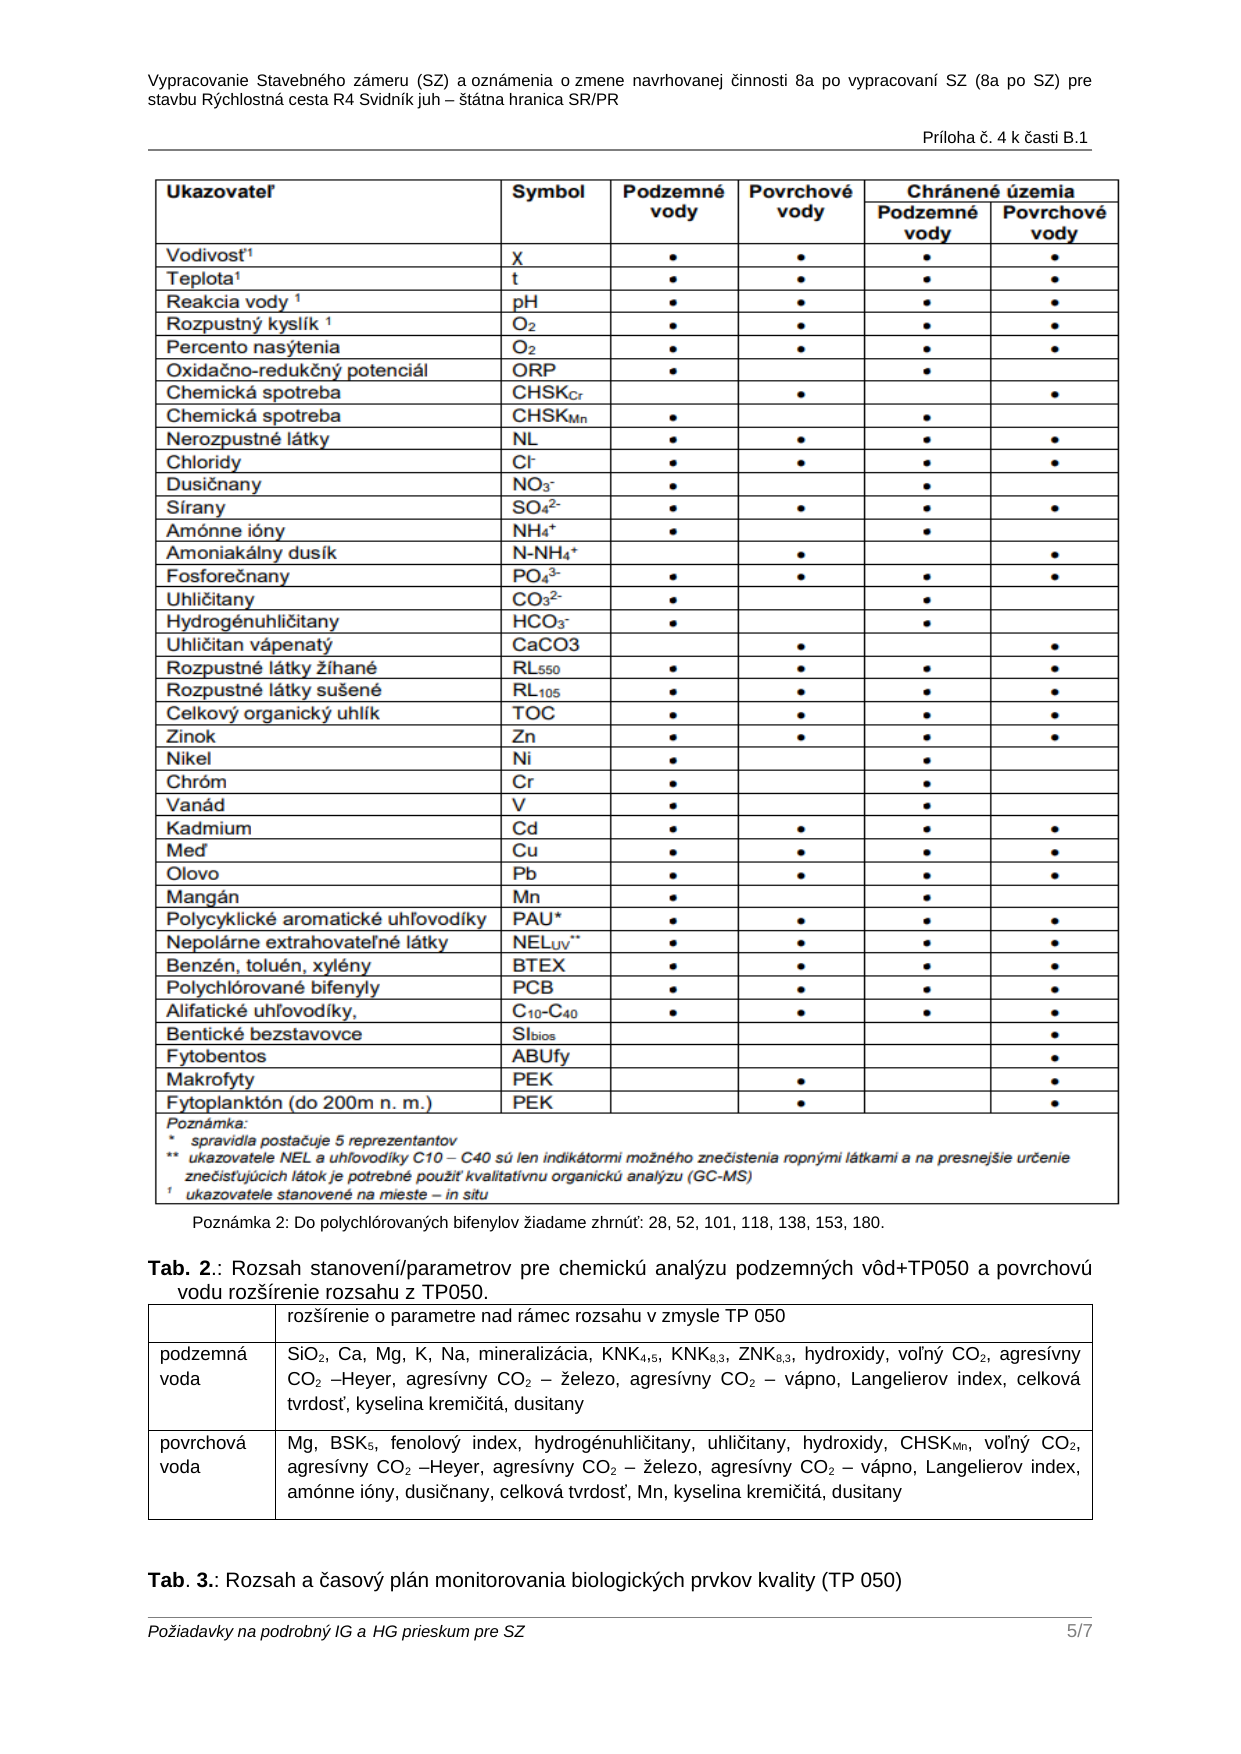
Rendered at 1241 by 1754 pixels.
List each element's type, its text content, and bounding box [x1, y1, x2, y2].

table_header [149, 1305, 275, 1342]
text Tab. 2.: Rozsah stanovení/parametrov pre chemickú analýzu podzemných vôd+TP050 a povrchovú vodu rozšírenie rozsahu z TP050. [148, 1256, 1092, 1303]
text Tab. 3.: Rozsah a časový plán monitorovania biologických prvkov kvality (TP 050) [148, 1568, 1092, 1592]
table_cell podzemná voda [149, 1343, 275, 1430]
table_cell Mg, BSK5, fenolový index, hydrogénuhličitany, uhličitany, hydroxidy, CHSKMn, voľný CO2, agresívny CO2 –Heyer, agresívny CO2 – železo, agresívny CO2 – vápno, Langelierov index, amónne ióny, dusičnany, celková tvrdosť, Mn, kyselina kremičitá, dusitany [276, 1431, 1092, 1519]
text Poznámka 2: Do polychlórovaných bifenylov žiadame zhrnúť: 28, 52, 101, 118, 138, 153, 180. [192, 1213, 1092, 1232]
table_cell SiO2, Ca, Mg, K, Na, mineralizácia, KNK4,5, KNK8,3, ZNK8,3, hydroxidy, voľný CO2, agresívny CO2 –Heyer, agresívny CO2 – železo, agresívny CO2 – vápno, Langelierov index, celková tvrdosť, kyselina kremičitá, dusitany [276, 1343, 1092, 1430]
picture [147, 177, 1129, 1213]
table_cell povrchová voda [149, 1431, 275, 1519]
table_header rozšírenie o parametre nad rámec rozsahu v zmysle TP 050 [276, 1305, 1092, 1342]
